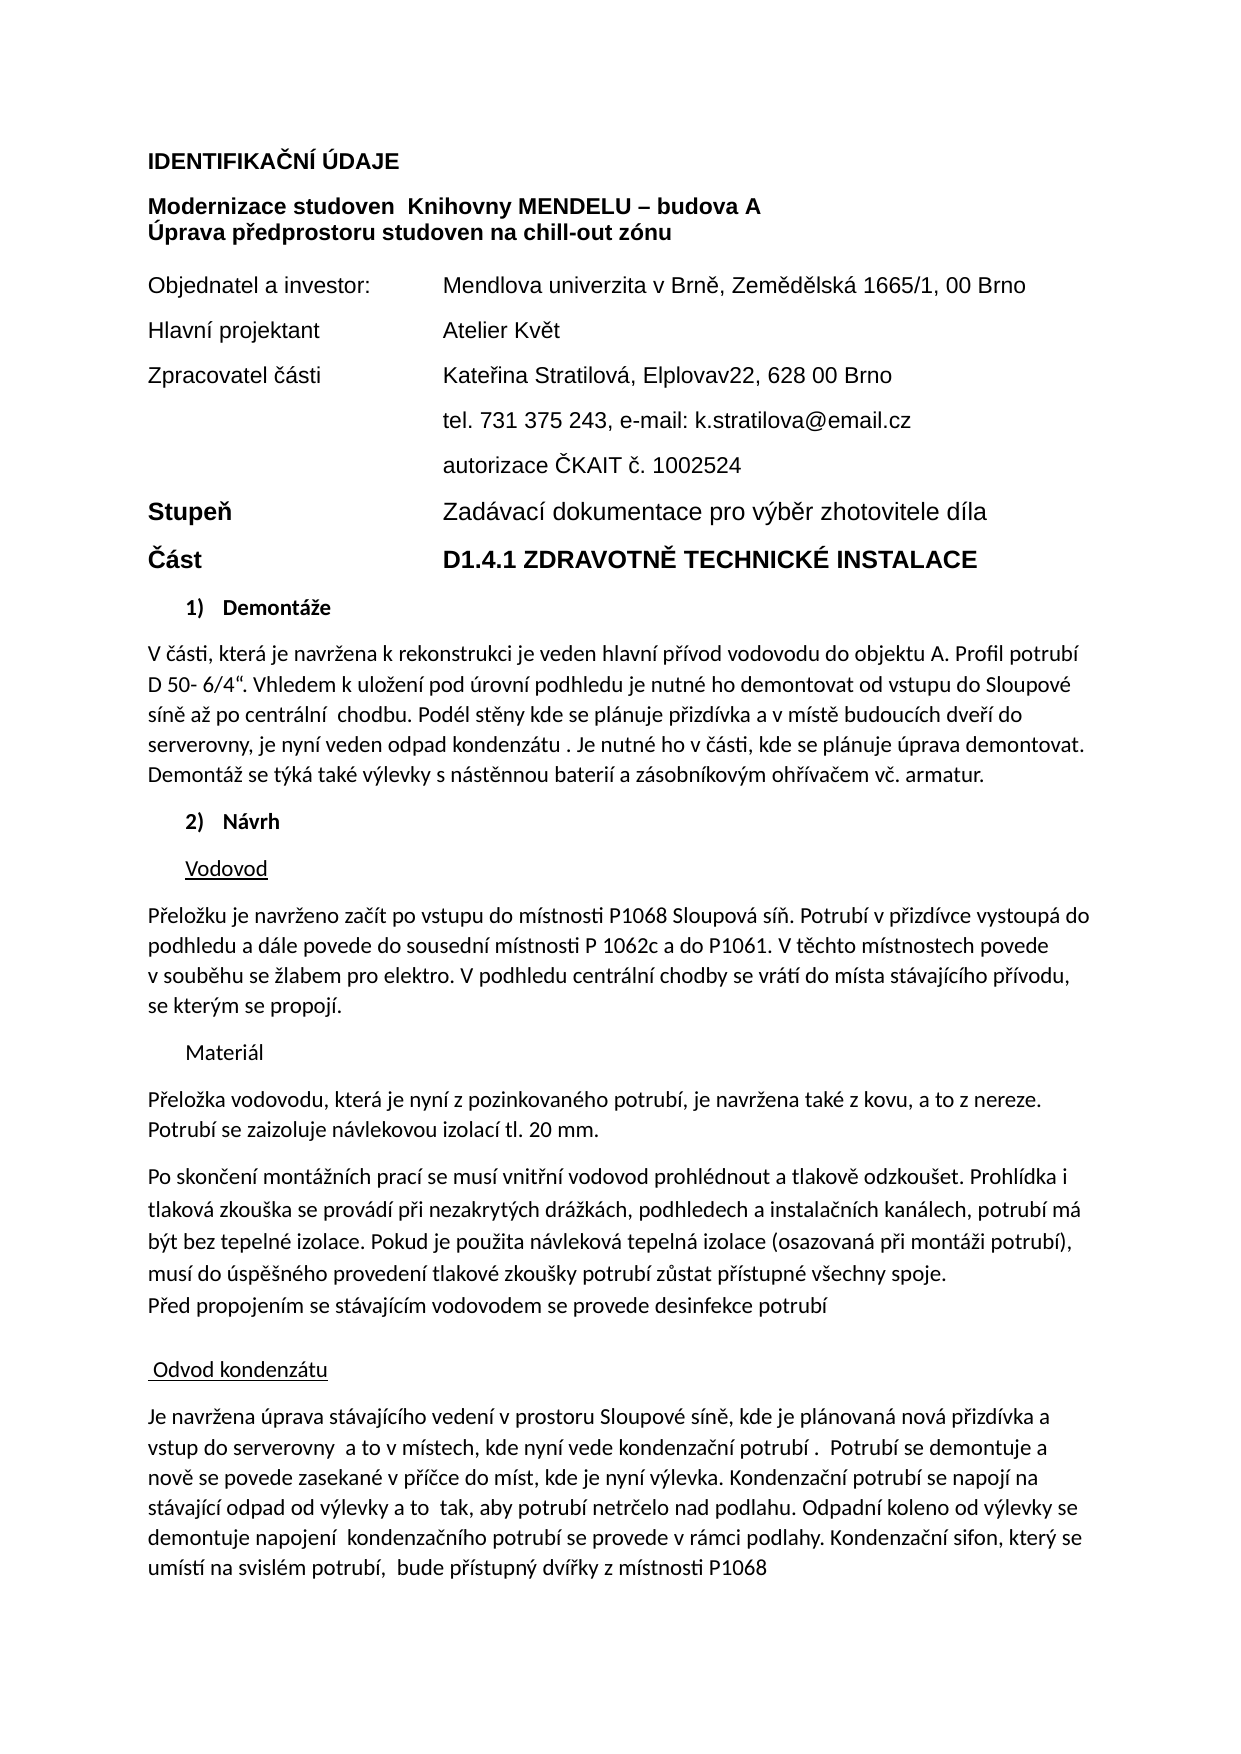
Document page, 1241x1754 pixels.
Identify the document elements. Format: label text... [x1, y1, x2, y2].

text Po skončení montážních prací se musí vnitřní vodovod prohlédnout a tlakově odzkoušet. Prohlídka i tlaková zkouška se provádí při nezakrytých drážkách, podhledech a instalačních kanálech, potrubí má být bez tepelné izolace. Pokud je použita návleková tepelná izolace (osazovaná při montáži potrubí), musí do úspěšného provedení tlakové zkoušky potrubí zůstat přístupné všechny spoje. [148, 1162, 1093, 1287]
text Hlavní projektant Atelier Květ [148, 317, 1093, 343]
text Přeložka vodovodu, která je nyní z pozinkovaného potrubí, je navržena také z kovu, a to z nereze. Potrubí se zaizoluje návlekovou izolací tl. 20 mm. [148, 1085, 1093, 1144]
text tel. 731 375 243, e-mail: k.stratilova@email.cz [369, 407, 1093, 433]
text autorizace ČKAIT č. 1002524 [369, 452, 1093, 478]
text Část D1.4.1 ZDRAVOTNĚ TECHNICKÉ INSTALACE [148, 545, 1093, 574]
text Před propojením se stávajícím vodovodem se provede desinfekce potrubí [148, 1291, 1093, 1319]
text V části, která je navržena k rekonstrukci je veden hlavní přívod vodovodu do objektu A. Profil potrubí D 50- 6/4“. Vhledem k uložení pod úrovní podhledu je nutné ho demontovat od vstupu do Sloupové síně až po centrální chodbu. Podél stěny kde se plánuje přizdívka a v místě budoucích dveří do serverovny, je nyní veden odpad kondenzátu . Je nutné ho v části, kde se plánuje úprava demontovat. Demontáž se týká také výlevky s nástěnnou baterií a zásobníkovým ohřívačem vč. armatur. [148, 639, 1093, 788]
text Materiál [185, 1038, 1093, 1067]
text Úprava předprostoru studoven na chill-out zónu [148, 219, 1093, 245]
text Vodovod [185, 854, 1093, 882]
text Objednatel a investor: Mendlova univerzita v Brně, Zemědělská 1665/1, 00 Brno [148, 272, 1093, 298]
text Přeložku je navrženo začít po vstupu do místnosti P1068 Sloupová síň. Potrubí v přizdívce vystoupá do podhledu a dále povede do sousední místnosti P 1062c a do P1061. V těchto místnostech povede v souběhu se žlabem pro elektro. V podhledu centrální chodby se vrátí do místa stávajícího přívodu, se kterým se propojí. [148, 901, 1093, 1020]
text Je navržena úprava stávajícího vedení v prostoru Sloupové síně, kde je plánovaná nová přizdívka a vstup do serverovny a to v místech, kde nyní vede kondenzační potrubí . Potrubí se demontuje a nově se povede zasekané v příčce do míst, kde je nyní výlevka. Kondenzační potrubí se napojí na stávající odpad od výlevky a to tak, aby potrubí netrčelo nad podlahu. Odpadní koleno od výlevky se demontuje napojení kondenzačního potrubí se provede v rámci podlahy. Kondenzační sifon, který se umístí na svislém potrubí, bude přístupný dvířky z místnosti P1068 [148, 1402, 1093, 1582]
list Návrh [185, 807, 1093, 835]
text IDENTIFIKAČNÍ ÚDAJE [148, 148, 1093, 174]
text Zpracovatel části Kateřina Stratilová, Elplovav22, 628 00 Brno [148, 362, 1093, 388]
text Stupeň Zadávací dokumentace pro výběr zhotovitele díla [148, 497, 1093, 526]
text Odvod kondenzátu [148, 1356, 1093, 1384]
list Demontáže [185, 593, 1093, 621]
text Modernizace studoven Knihovny MENDELU – budova A [148, 193, 1093, 219]
